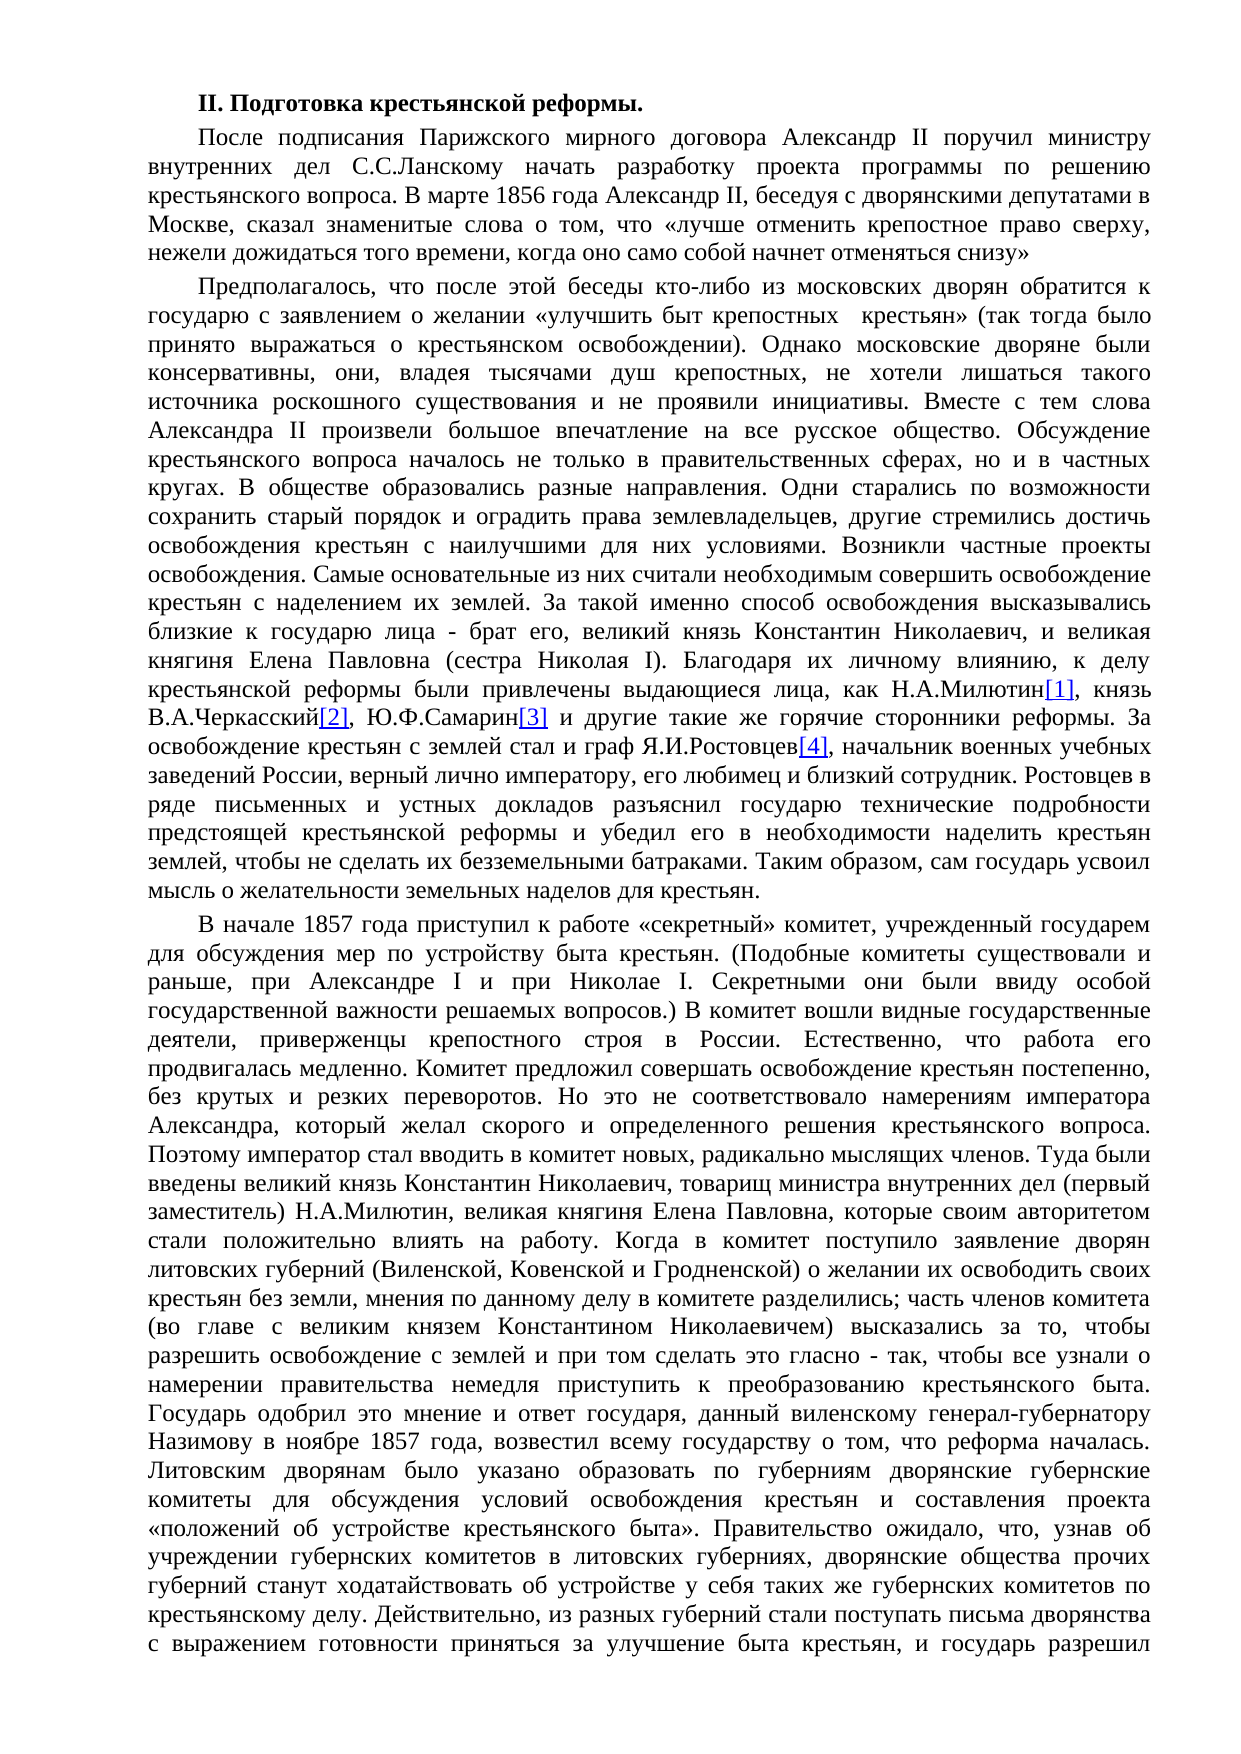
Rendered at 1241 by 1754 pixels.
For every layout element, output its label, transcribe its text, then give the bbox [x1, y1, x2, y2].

text Предполагалось, что после этой беседы кто-либо из московских дворян обратится к государю с заявлением о желании «улучшить быт крепостных крестьян» (так тогда было принято выражаться о крестьянском освобождении). Однако московские дворяне были консервативны, они, владея тысячами душ крепостных, не хотели лишаться такого источника роскошного существования и не проявили инициативы. Вместе с тем слова Александра II произвели большое впечатление на все русское общество. Обсуждение крестьянского вопроса началось не только в правительственных сферах, но и в частных кругах. В обществе образовались разные направления. Одни старались по возможности сохранить старый порядок и оградить права землевладельцев, другие стремились достичь освобождения крестьян с наилучшими для них условиями. Возникли частные проекты освобождения. Самые основательные из них считали необходимым совершить освобождение крестьян с наделением их землей. За такой именно способ освобождения высказывались близкие к государю лица - брат его, великий князь Константин Николаевич, и великая княгиня Елена Павловна (сестра Николая I). Благодаря их личному влиянию, к делу крестьянской реформы были привлечены выдающиеся лица, как Н.А.Милютин[1], князь В.А.Черкасский[2], Ю.Ф.Самарин[3] и другие такие же горячие сторонники реформы. За освобождение крестьян с землей стал и граф Я.И.Ростовцев[4], начальник военных учебных заведений России, верный лично императору, его любимец и близкий сотрудник. Ростовцев в ряде письменных и устных докладов разъяснил государю технические подробности предстоящей крестьянской реформы и убедил его в необходимости наделить крестьян землей, чтобы не сделать их безземельными батраками. Таким образом, сам государь усвоил мысль о желательности земельных наделов для крестьян. [148, 271, 1152, 904]
text После подписания Парижского мирного договора Александр II поручил министру внутренних дел С.С.Ланскому начать разработку проекта программы по решению крестьянского вопроса. В марте 1856 года Александр II, беседуя с дворянскими депутатами в Москве, сказал знаменитые слова о том, что «лучше отменить крепостное право сверху, нежели дожидаться того времени, когда оно само собой начнет отменяться снизу» [148, 122, 1152, 266]
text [148, 909, 1152, 1656]
text II. Подготовка крестьянской реформы. [148, 88, 1152, 117]
